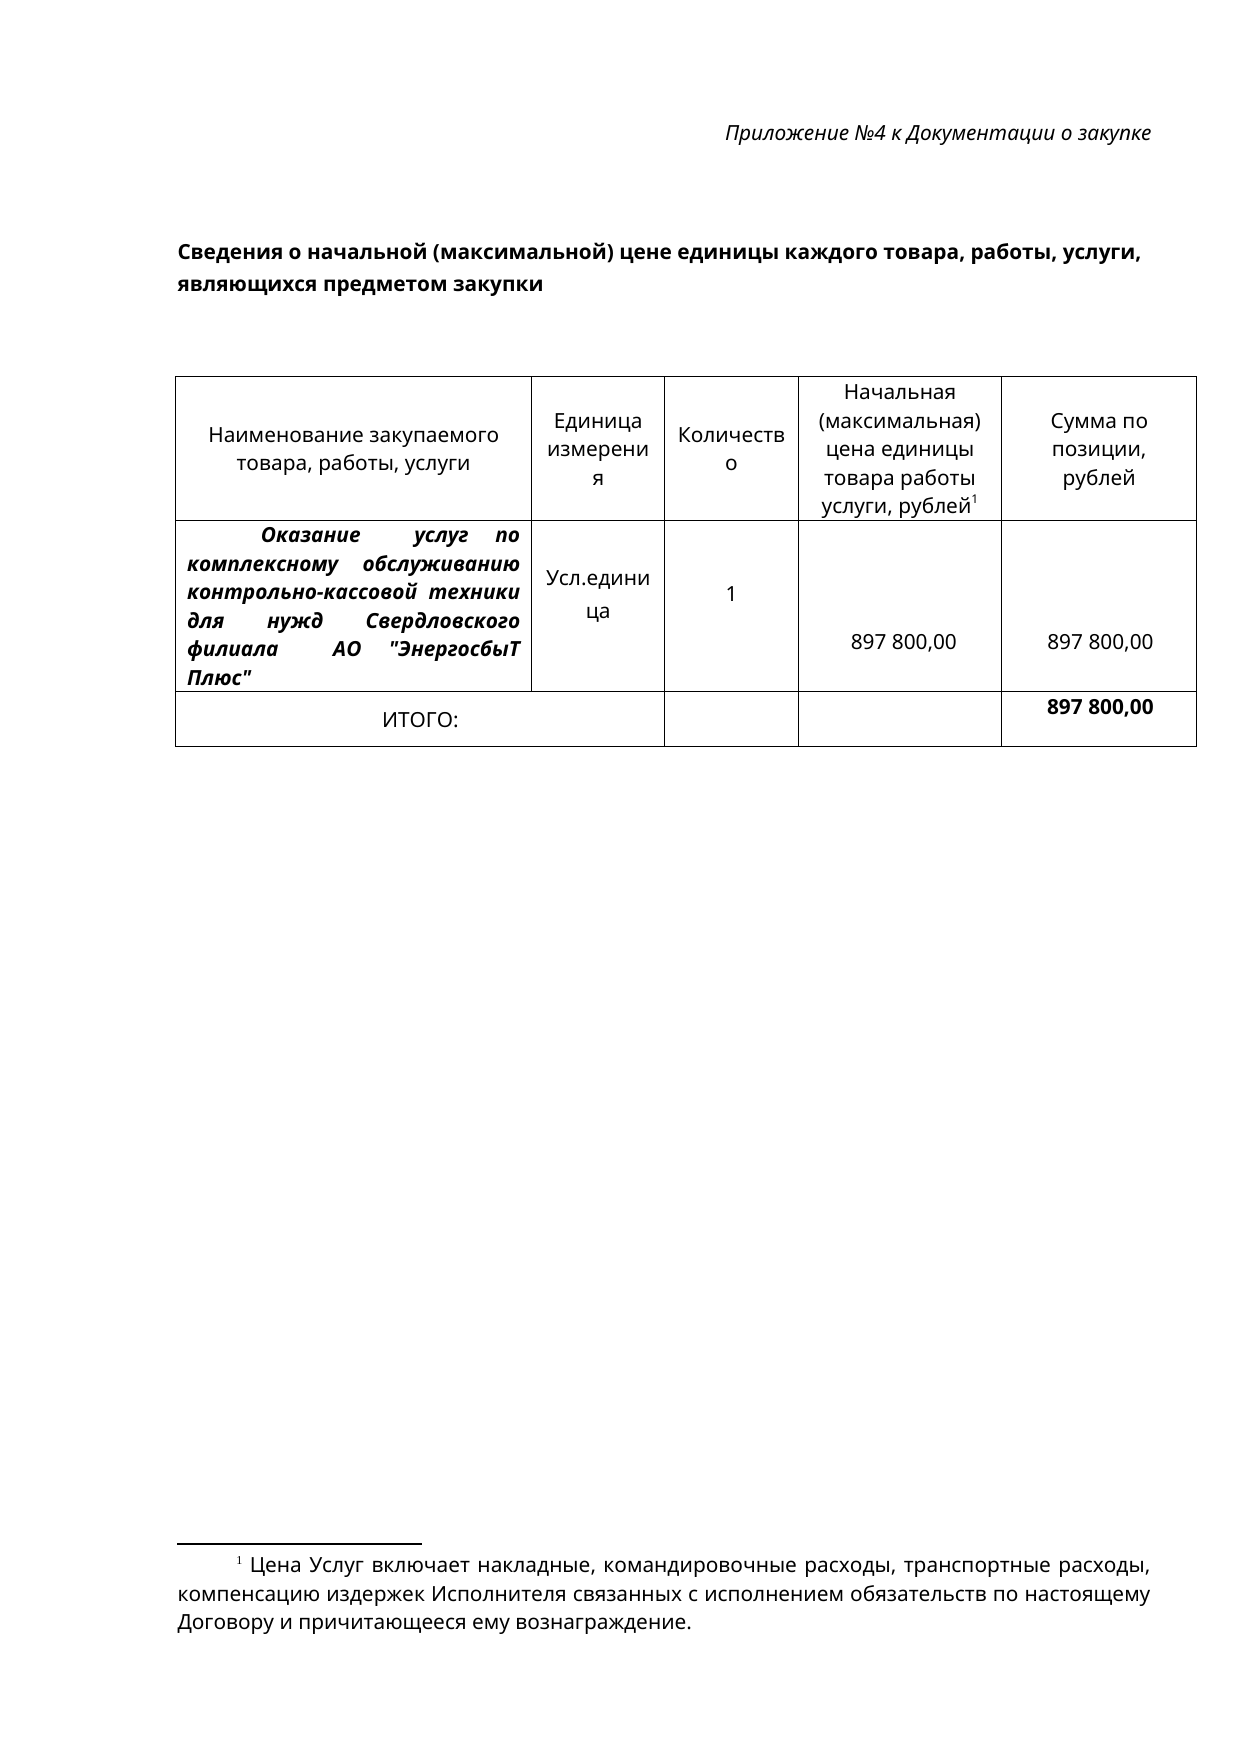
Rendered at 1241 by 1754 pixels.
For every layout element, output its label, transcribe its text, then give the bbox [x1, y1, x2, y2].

table_cell Оказание услуг по комплексному обслуживанию контрольно-кассовой техники для нужд Свердловского филиала АО "ЭнергосбыТ Плюс" [176, 521, 531, 691]
table_header Единица измерения [532, 377, 664, 519]
table_cell 897 800,00 [799, 521, 1001, 691]
list Приложение №4 к Документации о закупке [252, 118, 1152, 147]
table_cell [799, 692, 1001, 746]
table_cell 897 800,00 [1002, 521, 1196, 691]
text Сведения о начальной (максимальной) цене единицы каждого товара, работы, услуги, являющихся предметом закупки [177, 237, 1152, 298]
table_cell [665, 692, 798, 746]
table_header Начальная (максимальная) цена единицы товара работы услуги, рублей [799, 377, 1001, 519]
table_cell Усл.единица [532, 521, 664, 691]
table_header Количество [665, 377, 798, 519]
table_cell 1 [665, 521, 798, 691]
table_cell ИТОГО: [176, 692, 664, 746]
table_header Наименование закупаемого товара, работы, услуги [176, 377, 531, 519]
table_cell 897 800,00 [1002, 692, 1196, 746]
table_header Сумма по позиции, рублей [1002, 377, 1196, 519]
